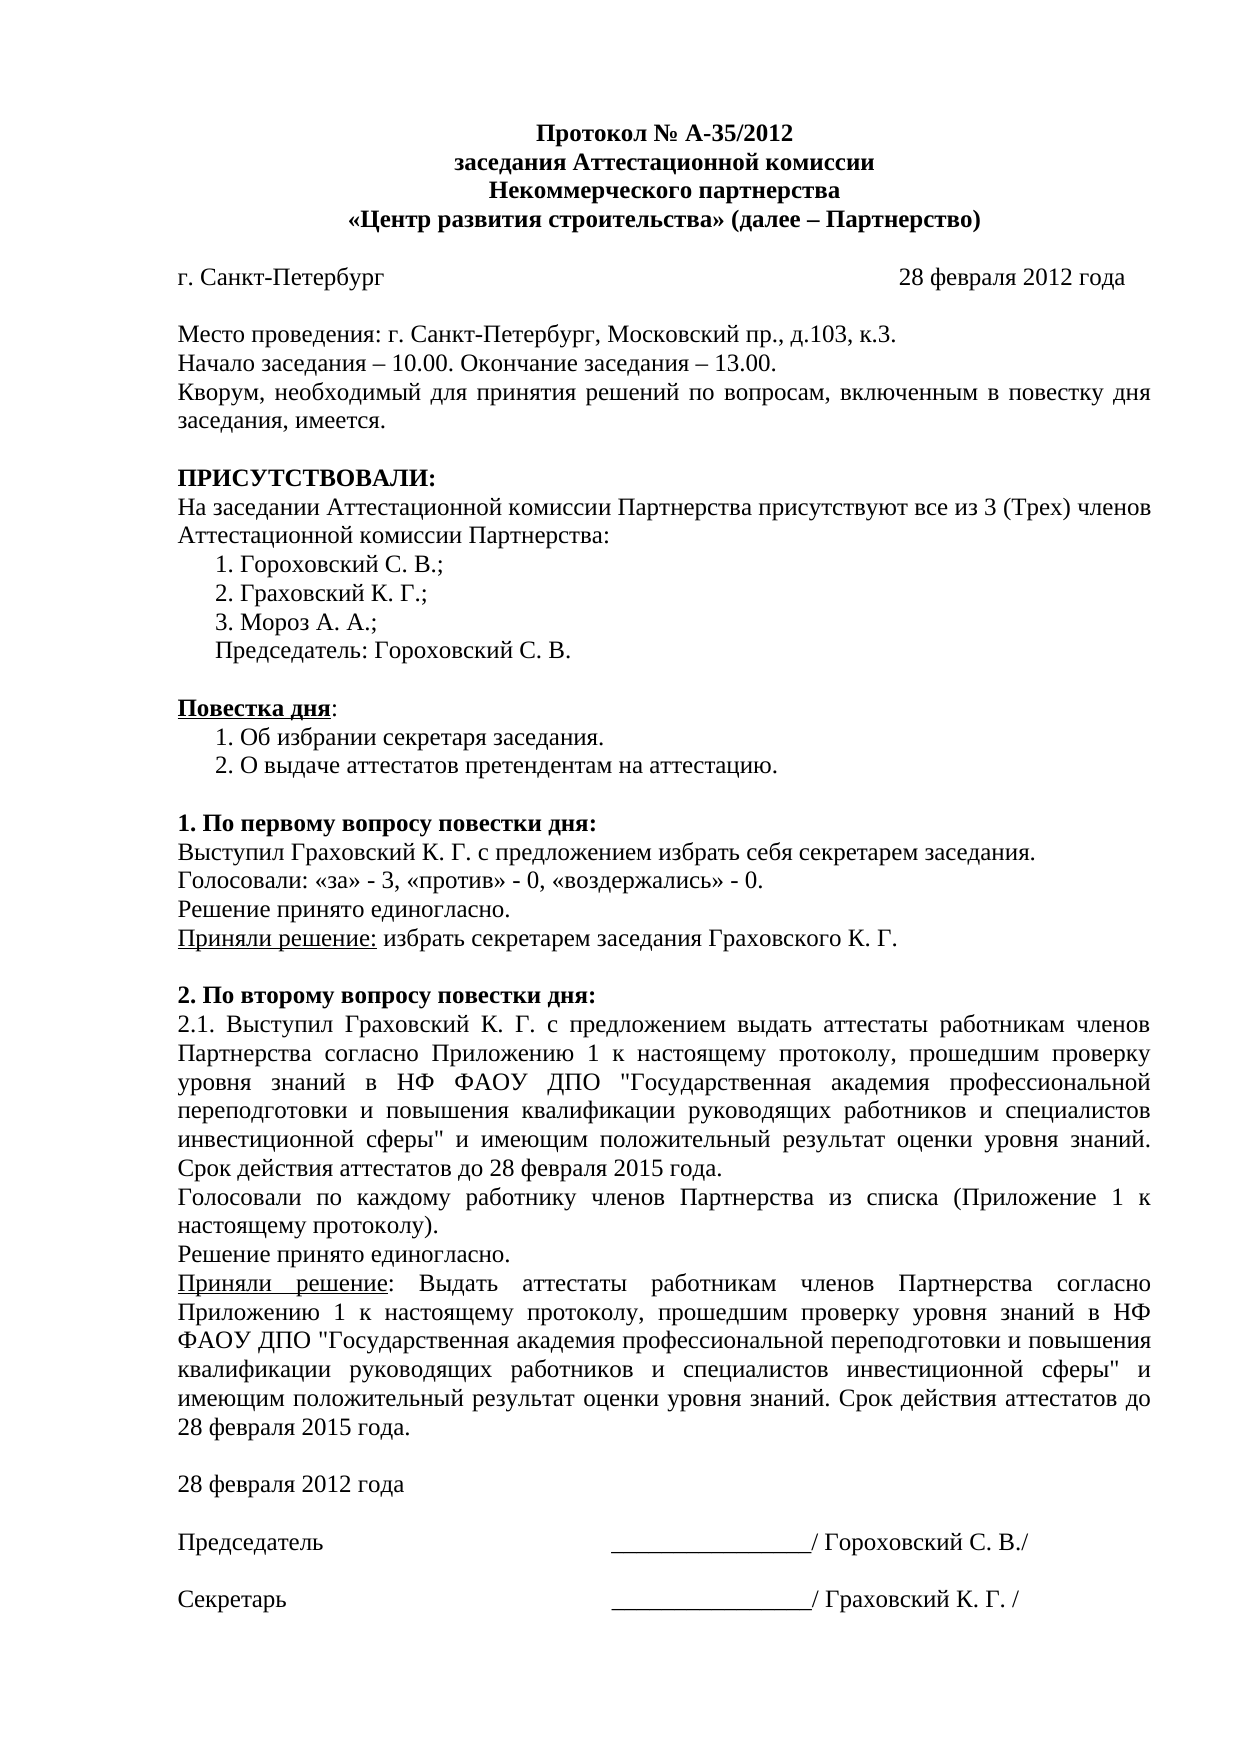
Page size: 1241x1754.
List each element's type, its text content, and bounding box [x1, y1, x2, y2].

text 2.1. Выступил Граховский К. Г. с предложением выдать аттестаты работникам членов Партнерства согласно Приложению 1 к настоящему протоколу, прошедшим проверку уровня знаний в НФ ФАОУ ДПО "Государственная академия профессиональной переподготовки и повышения квалификации руководящих работников и специалистов инвестиционной сферы" и имеющим положительный результат оценки уровня знаний. Срок действия аттестатов до 28 февраля 2015 года. [177, 1009, 1152, 1182]
text 1. Гороховский С. В.; [215, 549, 1152, 578]
text Решение принято единогласно. [177, 894, 1152, 923]
text 2. По второму вопросу повестки дня: [177, 981, 1152, 1009]
text г. Санкт-Петербург 28 февраля 2012 года [177, 262, 1152, 291]
text Место проведения: г. Санкт-Петербург, Московский пр., д.103, к.3. [177, 319, 1152, 348]
text Выступил Граховский К. Г. с предложением избрать себя секретарем заседания. [177, 837, 1152, 866]
text Приняли решение: избрать секретарем заседания Граховского К. Г. [177, 923, 1152, 952]
text 2. Граховский К. Г.; [215, 578, 1152, 607]
text заседания Аттестационной комиссии [177, 147, 1152, 176]
text Решение принято единогласно. [177, 1239, 1152, 1268]
text На заседании Аттестационной комиссии Партнерства присутствуют все из 3 (Трех) членов Аттестационной комиссии Партнерства: [177, 492, 1152, 549]
text Протокол № А-35/2012 [177, 118, 1152, 147]
text 1. Об избрании секретаря заседания. [215, 722, 1152, 751]
text 3. Мороз А. А.; [215, 607, 1152, 636]
text Начало заседания – 10.00. Окончание заседания – 13.00. [177, 348, 1152, 377]
text Приняли решение: Выдать аттестаты работникам членов Партнерства согласно Приложению 1 к настоящему протоколу, прошедшим проверку уровня знаний в НФ ФАОУ ДПО "Государственная академия профессиональной переподготовки и повышения квалификации руководящих работников и специалистов инвестиционной сферы" и имеющим положительный результат оценки уровня знаний. Срок действия аттестатов до 28 февраля 2015 года. [177, 1268, 1152, 1441]
text 2. О выдаче аттестатов претендентам на аттестацию. [215, 751, 1152, 779]
text 1. По первому вопросу повестки дня: [177, 808, 1152, 837]
text Повестка дня: [177, 693, 1152, 722]
text Голосовали по каждому работнику членов Партнерства из списка (Приложение 1 к настоящему протоколу). [177, 1182, 1152, 1239]
text Секретарь ________________/ Граховский К. Г. / [177, 1584, 1152, 1613]
text Председатель: Гороховский С. В. [215, 636, 1152, 664]
text ПРИСУТСТВОВАЛИ: [177, 463, 1152, 492]
text Кворум, необходимый для принятия решений по вопросам, включенным в повестку дня заседания, имеется. [177, 377, 1152, 434]
text 28 февраля 2012 года [177, 1469, 1152, 1498]
text Председатель ________________/ Гороховский С. В. / [177, 1527, 1152, 1556]
text Некоммерческого партнерства [177, 176, 1152, 204]
text Голосовали: «за» - 3, «против» - 0, «воздержались» - 0. [177, 866, 1152, 894]
text «Центр развития строительства» (далее – Партнерство) [177, 204, 1152, 233]
